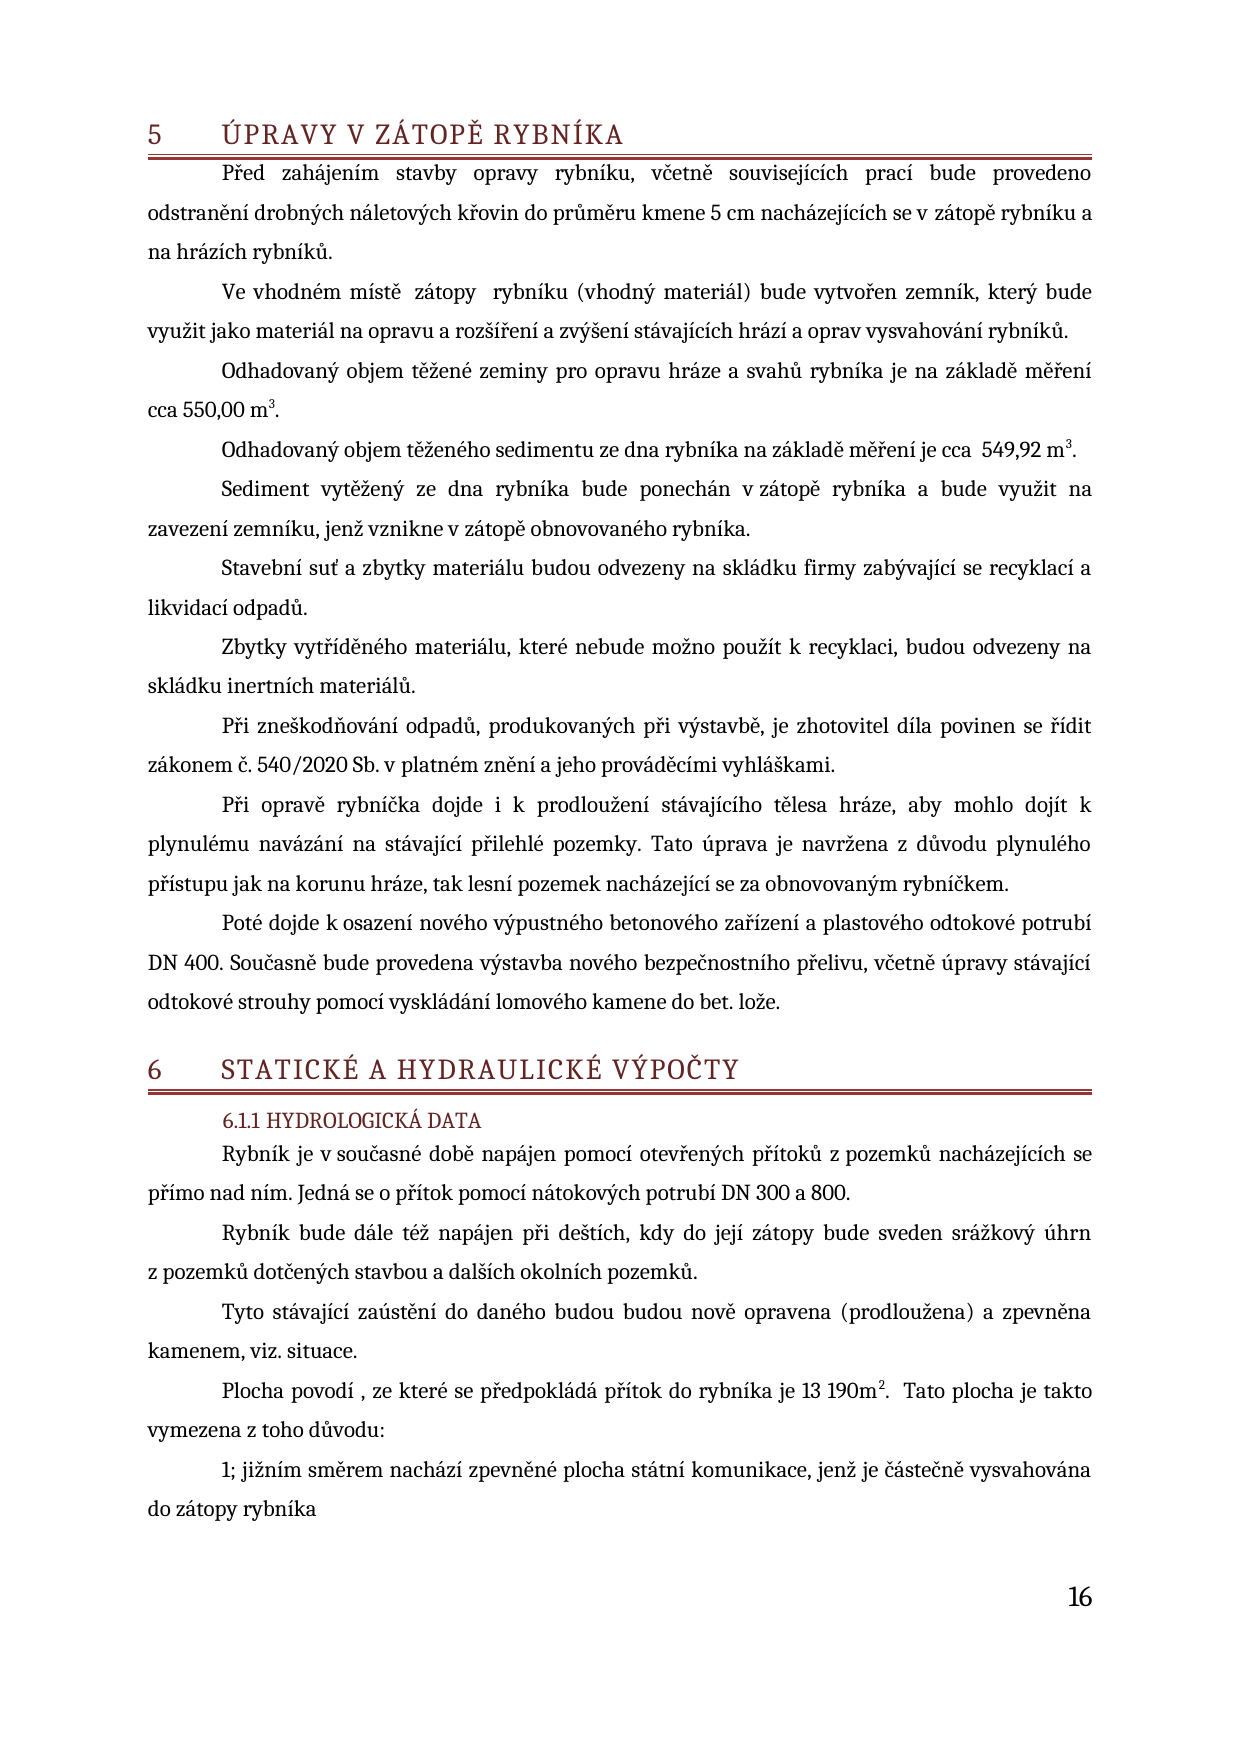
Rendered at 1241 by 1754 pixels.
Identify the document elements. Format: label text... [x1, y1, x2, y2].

text Tyto stávající zaústění do daného budou budou nově opravena (prodloužena) a zpevněna kamenem, viz. situace. [148, 1298, 1092, 1364]
text Při zneškodňování odpadů, produkovaných při výstavbě, je zhotovitel díla povinen se řídit zákonem č. 540/2020 Sb. v platném znění a jeho prováděcími vyhláškami. [148, 713, 1092, 778]
text Rybník bude dále též napájen při deštích, kdy do její zátopy bude sveden srážkový úhrn z pozemků dotčených stavbou a dalších okolních pozemků. [148, 1219, 1092, 1285]
text Poté dojde k osazení nového výpustného betonového zařízení a plastového odtokové potrubí DN 400. Současně bude provedena výstavba nového bezpečnostního přelivu, včetně úpravy stávající odtokové strouhy pomocí vyskládání lomového kamene do bet. lože. [148, 910, 1092, 1015]
text Zbytky vytříděného materiálu, které nebude možno použít k recyklaci, budou odvezeny na skládku inertních materiálů. [148, 634, 1092, 699]
subtitle statické a hydraulické výpočty [148, 1053, 1092, 1089]
subtitle Úpravy v zátopě rybníka [148, 118, 1092, 154]
text 1; jižním směrem nachází zpevněné plocha státní komunikace, jenž je částečně vysvahována do zátopy rybníka [148, 1456, 1092, 1522]
text Ve vhodném místě zátopy rybníku (vhodný materiál) bude vytvořen zemník, který bude využit jako materiál na opravu a rozšíření a zvýšení stávajících hrází a oprav vysvahování rybníků. [148, 278, 1092, 344]
text Při opravě rybníčka dojde i k prodloužení stávajícího tělesa hráze, aby mohlo dojít k plynulému navázání na stávající přilehlé pozemky. Tato úprava je navržena z důvodu plynulého přístupu jak na korunu hráze, tak lesní pozemek nacházející se za obnovovaným rybníčkem. [148, 792, 1092, 897]
text Odhadovaný objem těžené zeminy pro opravu hráze a svahů rybníka je na základě měření cca 550,00 m3. [148, 357, 1092, 423]
text Sediment vytěžený ze dna rybníka bude ponechán v zátopě rybníka a bude využit na zavezení zemníku, jenž vznikne v zátopě obnovovaného rybníka. [148, 476, 1092, 542]
text Rybník je v současné době napájen pomocí otevřených přítoků z pozemků nacházejících se přímo nad ním. Jedná se o přítok pomocí nátokových potrubí DN 300 a 800. [148, 1141, 1092, 1206]
subtitle Hydrologická data [223, 1108, 1092, 1134]
text Odhadovaný objem těženého sedimentu ze dna rybníka na základě měření je cca 549,92 m3. [148, 436, 1092, 463]
text Stavební suť a zbytky materiálu budou odvezeny na skládku firmy zabývající se recyklací a likvidací odpadů. [148, 555, 1092, 621]
text Plocha povodí , ze které se předpokládá přítok do rybníka je 13 190m2. Tato plocha je takto vymezena z toho důvodu: [148, 1377, 1092, 1443]
text Před zahájením stavby opravy rybníku, včetně souvisejících prací bude provedeno odstranění drobných náletových křovin do průměru kmene 5 cm nacházejících se v zátopě rybníku a na hrázích rybníků. [148, 160, 1092, 265]
